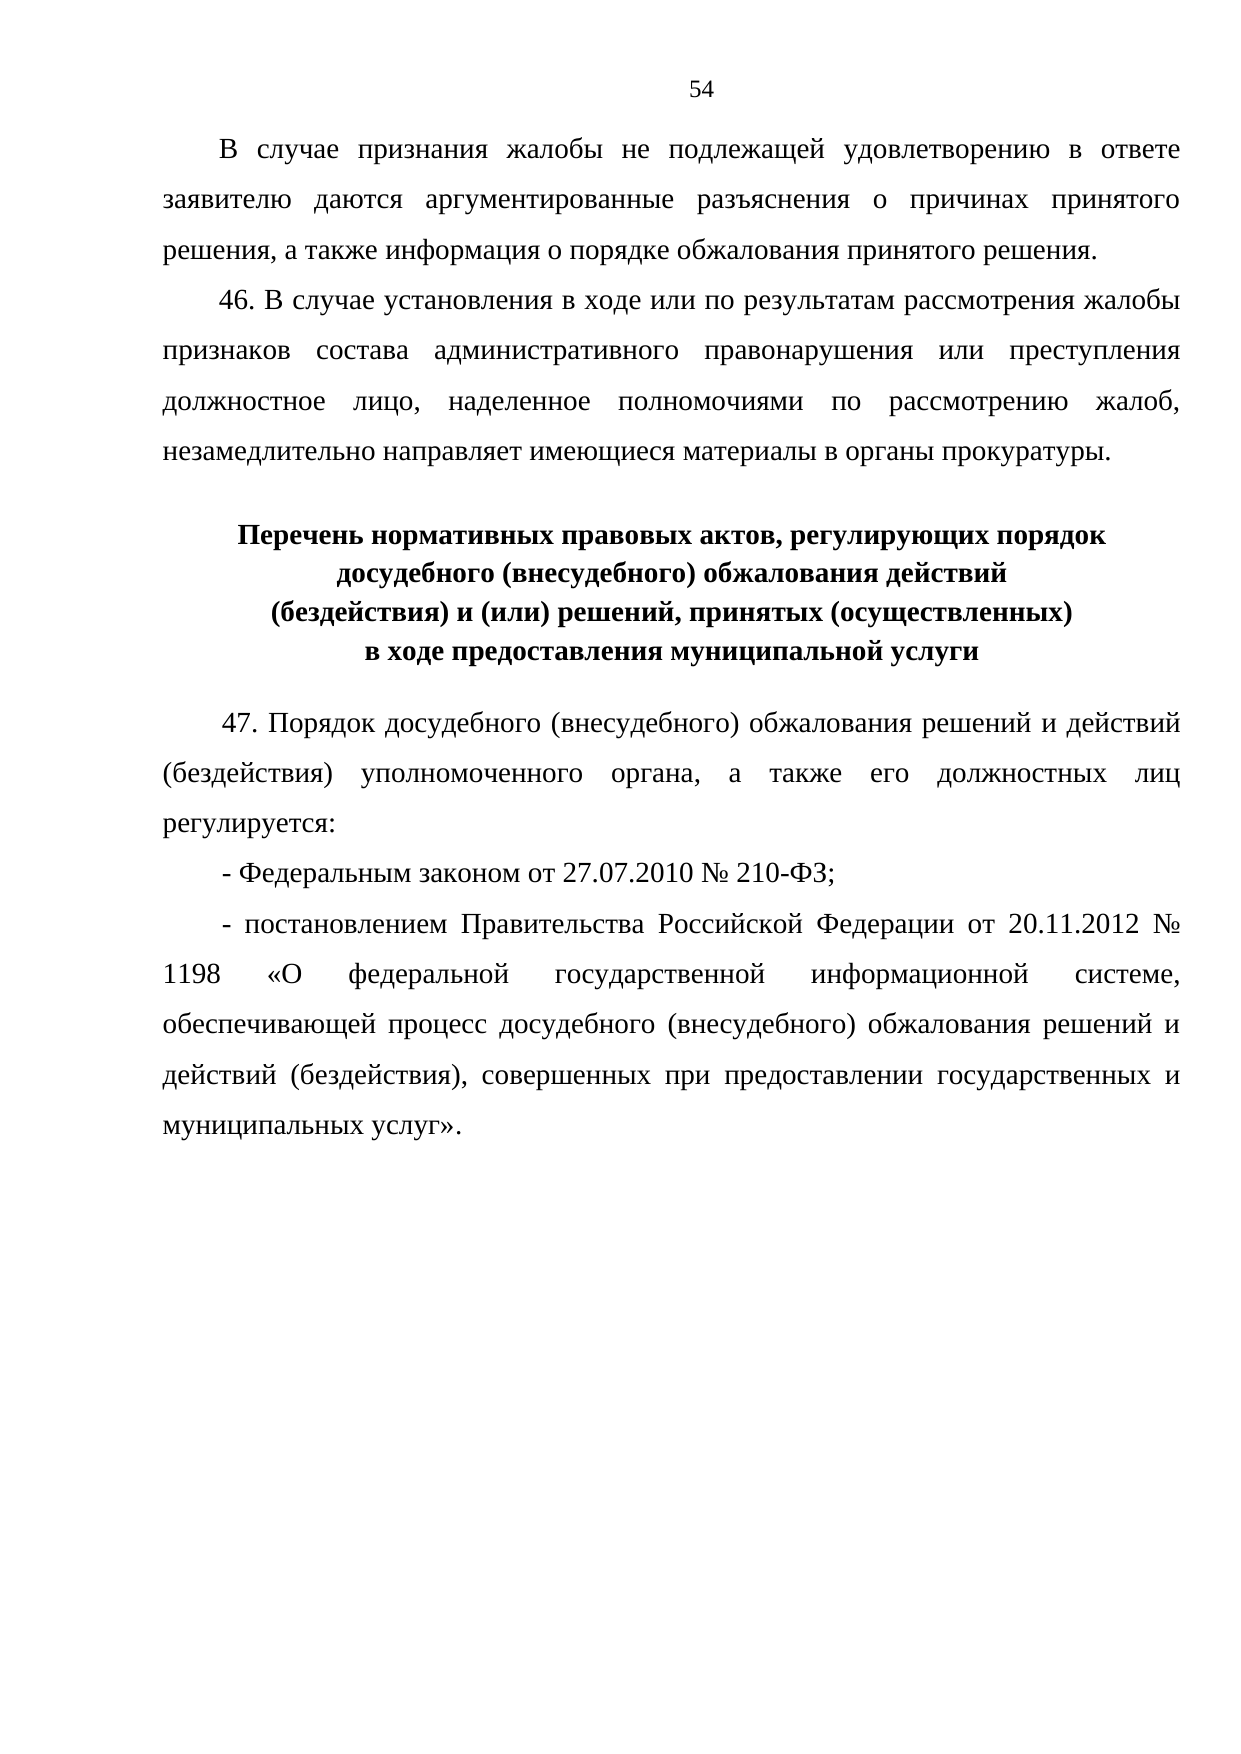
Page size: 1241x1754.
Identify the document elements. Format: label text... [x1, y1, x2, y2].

subtitle (бездействия) и (или) решений, принятых (осуществленных) [162, 594, 1181, 628]
subtitle в ходе предоставления муниципальной услуги [162, 633, 1181, 666]
subtitle досудебного (внесудебного) обжалования действий [162, 556, 1181, 589]
text - постановлением Правительства Российской Федерации от 20.11.2012 № 1198 «О федеральной государственной информационной системе, обеспечивающей процесс досудебного (внесудебного) обжалования решений и действий (бездействия), совершенных при предоставлении государственных и муниципальных услуг». [162, 906, 1181, 1141]
text 46. В случае установления в ходе или по результатам рассмотрения жалобы признаков состава административного правонарушения или преступления должностное лицо, наделенное полномочиями по рассмотрению жалоб, незамедлительно направляет имеющиеся материалы в органы прокуратуры. [162, 282, 1181, 467]
subtitle Перечень нормативных правовых актов, регулирующих порядок [162, 517, 1181, 551]
text В случае признания жалобы не подлежащей удовлетворению в ответе заявителю даются аргументированные разъяснения о причинах принятого решения, а также информация о порядке обжалования принятого решения. [162, 131, 1181, 265]
text - Федеральным законом от 27.07.2010 № 210-ФЗ; [162, 856, 1181, 889]
text 47. Порядок досудебного (внесудебного) обжалования решений и действий (бездействия) уполномоченного органа, а также его должностных лиц регулируется: [162, 705, 1181, 839]
